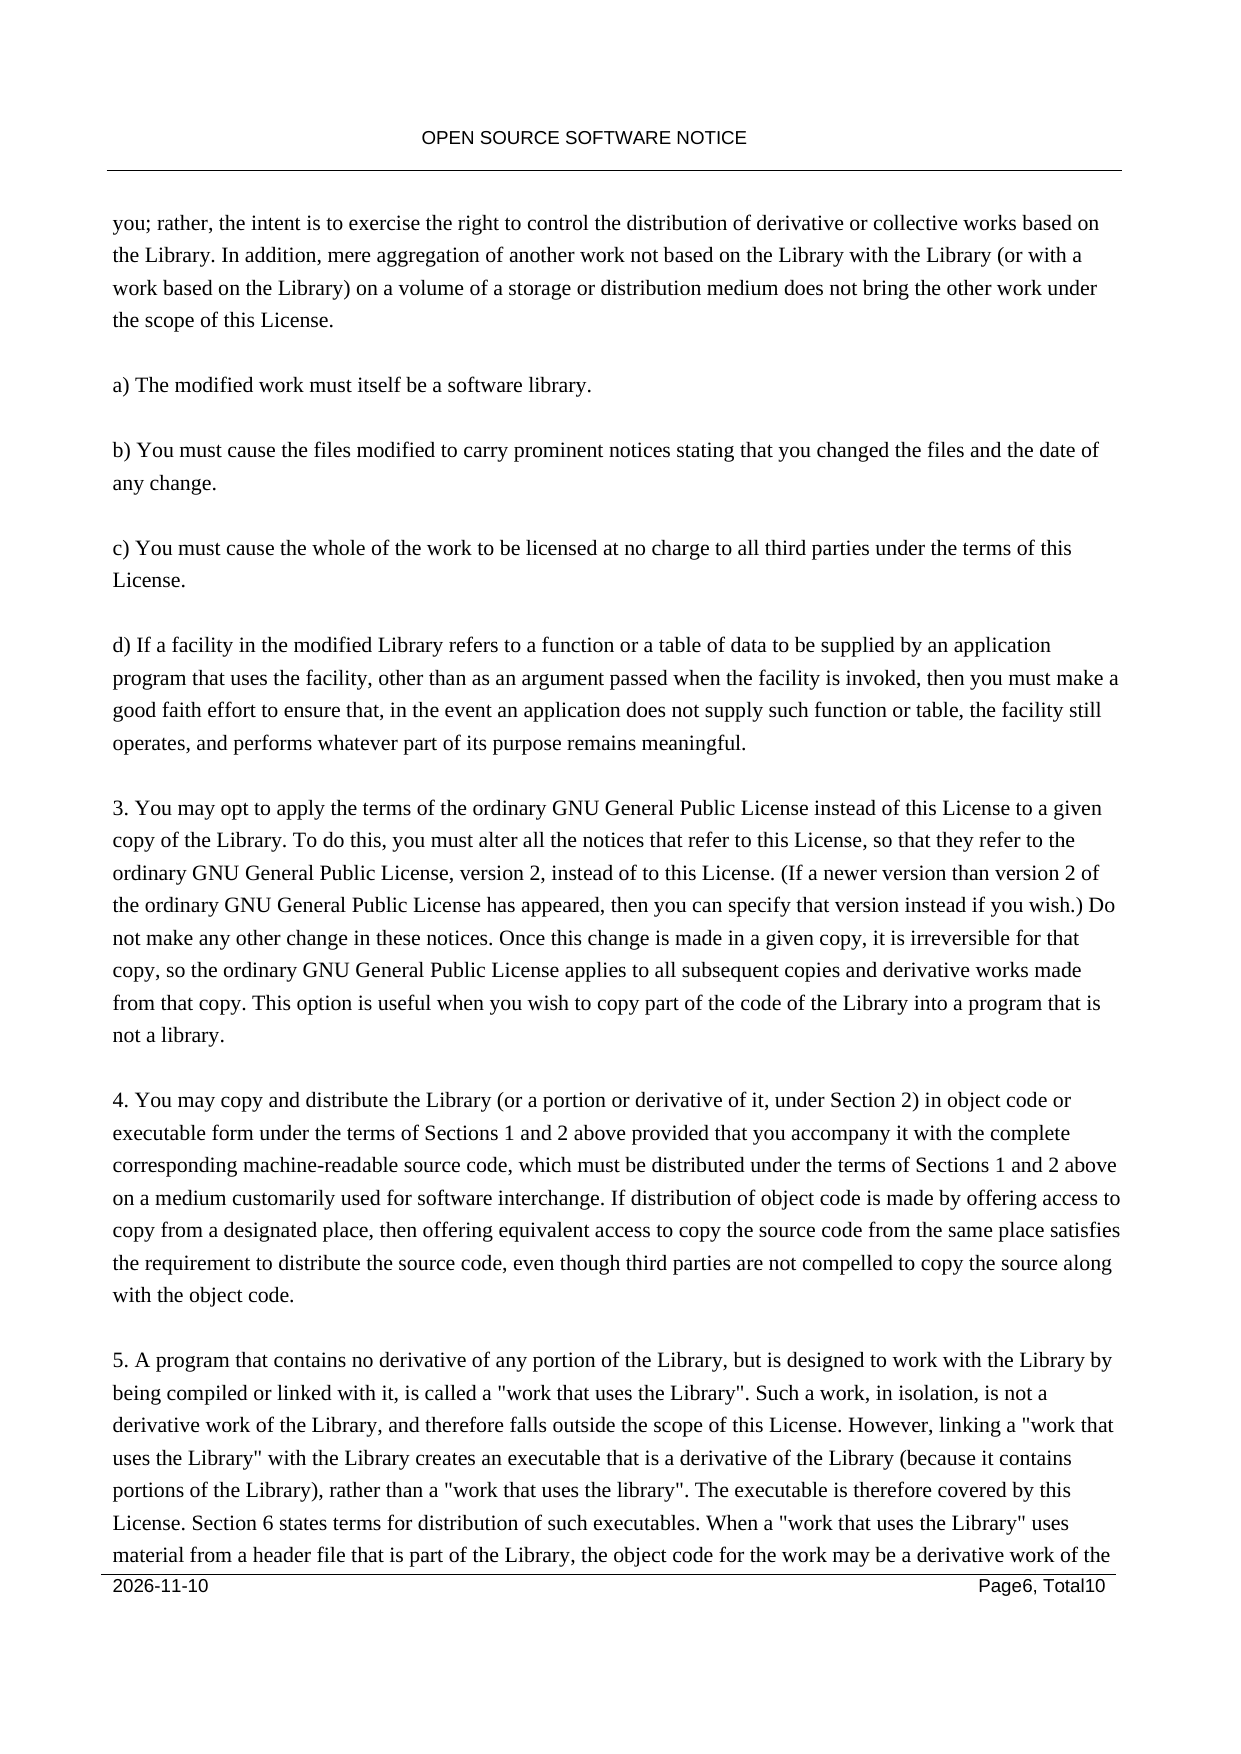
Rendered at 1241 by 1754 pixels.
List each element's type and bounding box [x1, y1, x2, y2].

text [112, 206, 1128, 1571]
